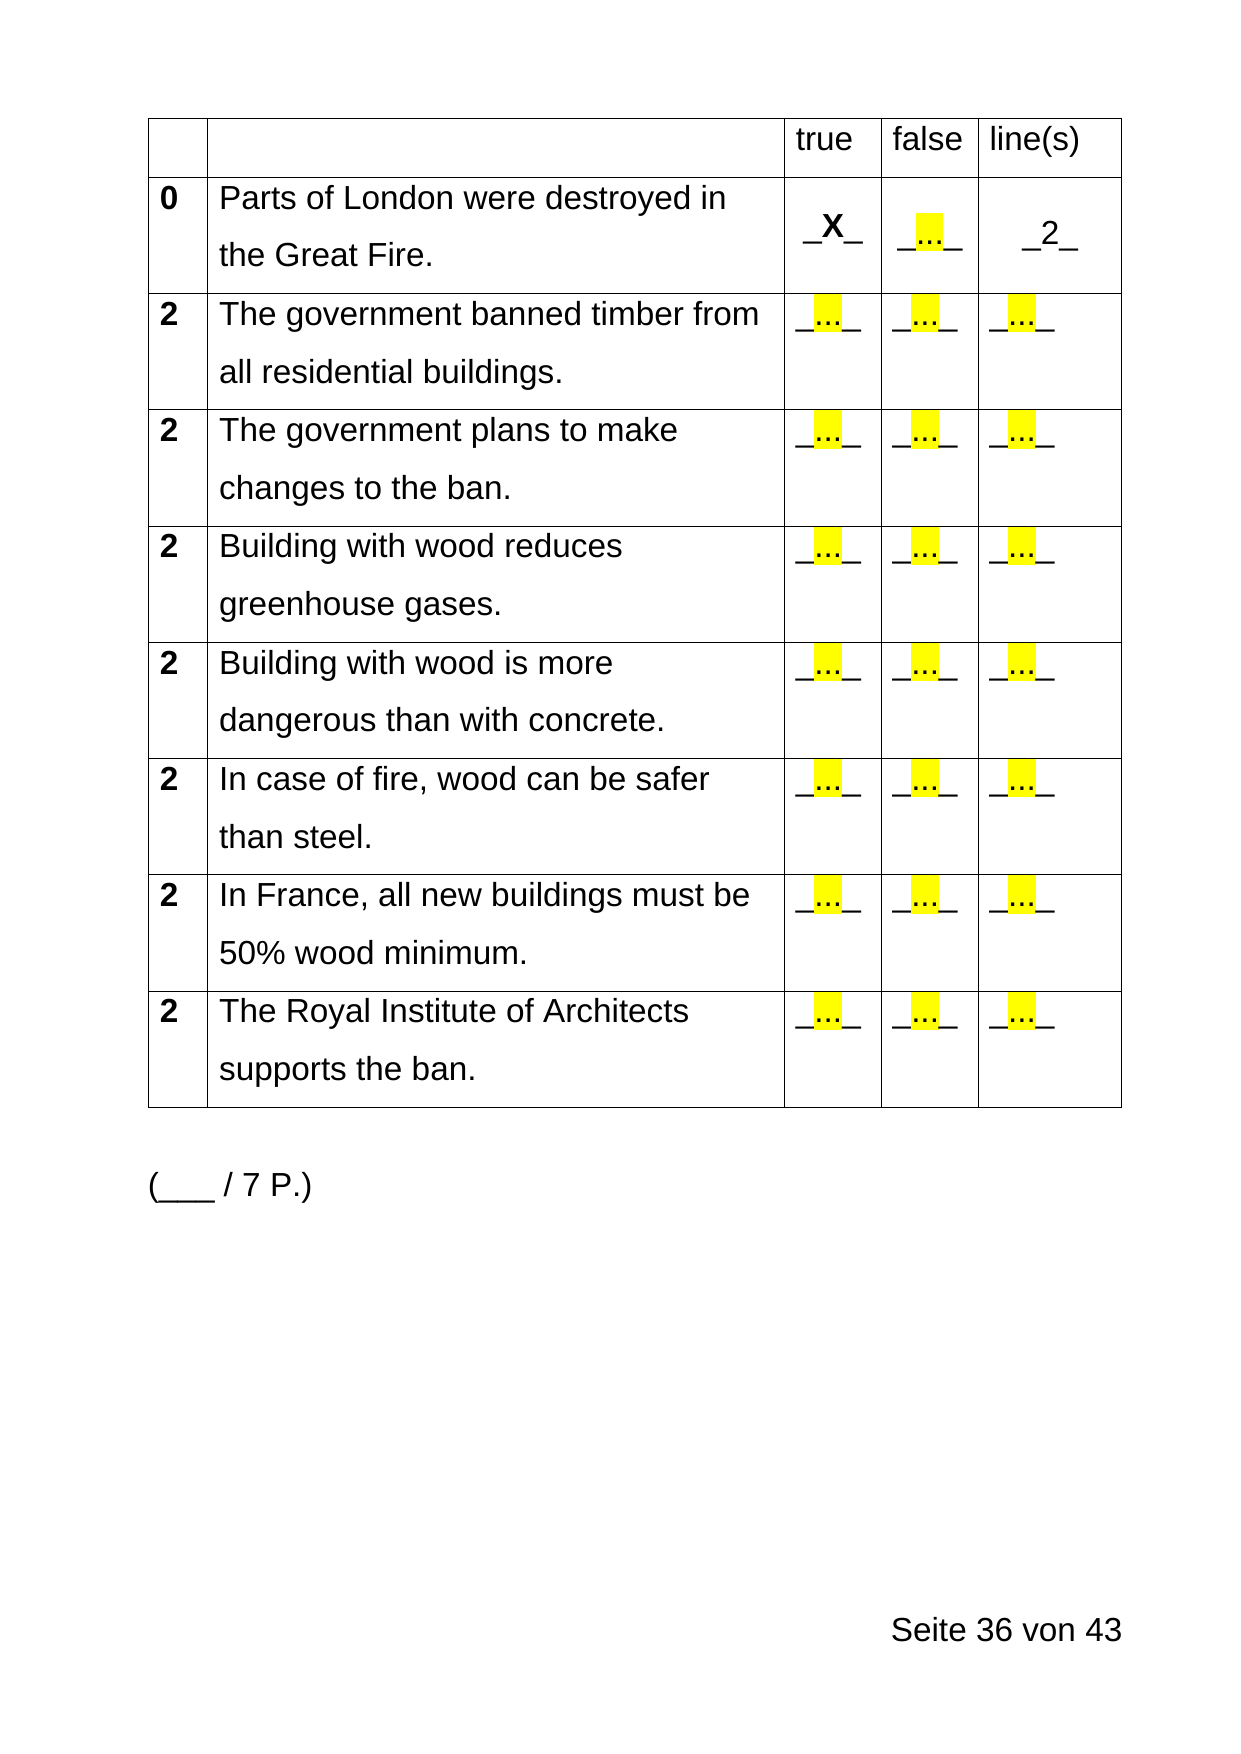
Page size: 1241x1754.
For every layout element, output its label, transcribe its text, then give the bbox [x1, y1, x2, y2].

table_cell 24 [149, 759, 207, 874]
table_header false [882, 119, 978, 177]
table_cell Building with wood reduces greenhouse gases. [208, 527, 784, 642]
table_cell Building with wood is more dangerous than with concrete. [208, 643, 784, 758]
table_cell _..._ [882, 178, 978, 293]
table_header [149, 119, 207, 177]
table_cell _..._ [785, 294, 881, 409]
table_cell _..._ [785, 992, 881, 1107]
table_header true [785, 119, 881, 177]
table_cell The Royal Institute of Architects supports the ban. [208, 992, 784, 1107]
table_cell _..._ [882, 992, 978, 1107]
table_cell 22 [149, 527, 207, 642]
table_cell _..._ [785, 527, 881, 642]
text (___ / 7 P.) [148, 1165, 1122, 1204]
table_cell _..._ [882, 294, 978, 409]
table_cell Parts of London were destroyed in the Great Fire. [208, 178, 784, 293]
table_header line(s) [979, 119, 1121, 177]
table_cell _..._ [785, 643, 881, 758]
table_cell _X_ [785, 178, 881, 293]
table_cell The government banned timber from all residential buildings. [208, 294, 784, 409]
table_cell In France, all new buildings must be 50% wood minimum. [208, 875, 784, 991]
table_cell _..._ [979, 643, 1121, 758]
table_cell _..._ [979, 410, 1121, 526]
table_cell 0 [149, 178, 207, 293]
table_cell The government plans to make changes to the ban. [208, 410, 784, 526]
table_cell _..._ [882, 759, 978, 874]
table_cell _..._ [785, 759, 881, 874]
table_cell _..._ [979, 294, 1121, 409]
table_cell 25 [149, 875, 207, 991]
table_cell _..._ [882, 410, 978, 526]
table_cell In case of fire, wood can be safer than steel. [208, 759, 784, 874]
table_cell _..._ [882, 643, 978, 758]
table_cell _..._ [979, 992, 1121, 1107]
table_cell 20 [149, 294, 207, 409]
table_cell 21 [149, 410, 207, 526]
table_header [208, 119, 784, 177]
table_cell _..._ [785, 410, 881, 526]
table_cell 23 [149, 643, 207, 758]
table_cell _..._ [882, 527, 978, 642]
table_cell _2_ [979, 178, 1121, 293]
table_cell _..._ [979, 759, 1121, 874]
table_cell _..._ [979, 875, 1121, 991]
table_cell _..._ [882, 875, 978, 991]
table_cell 26 [149, 992, 207, 1107]
table_cell _..._ [785, 875, 881, 991]
table_cell _..._ [979, 527, 1121, 642]
